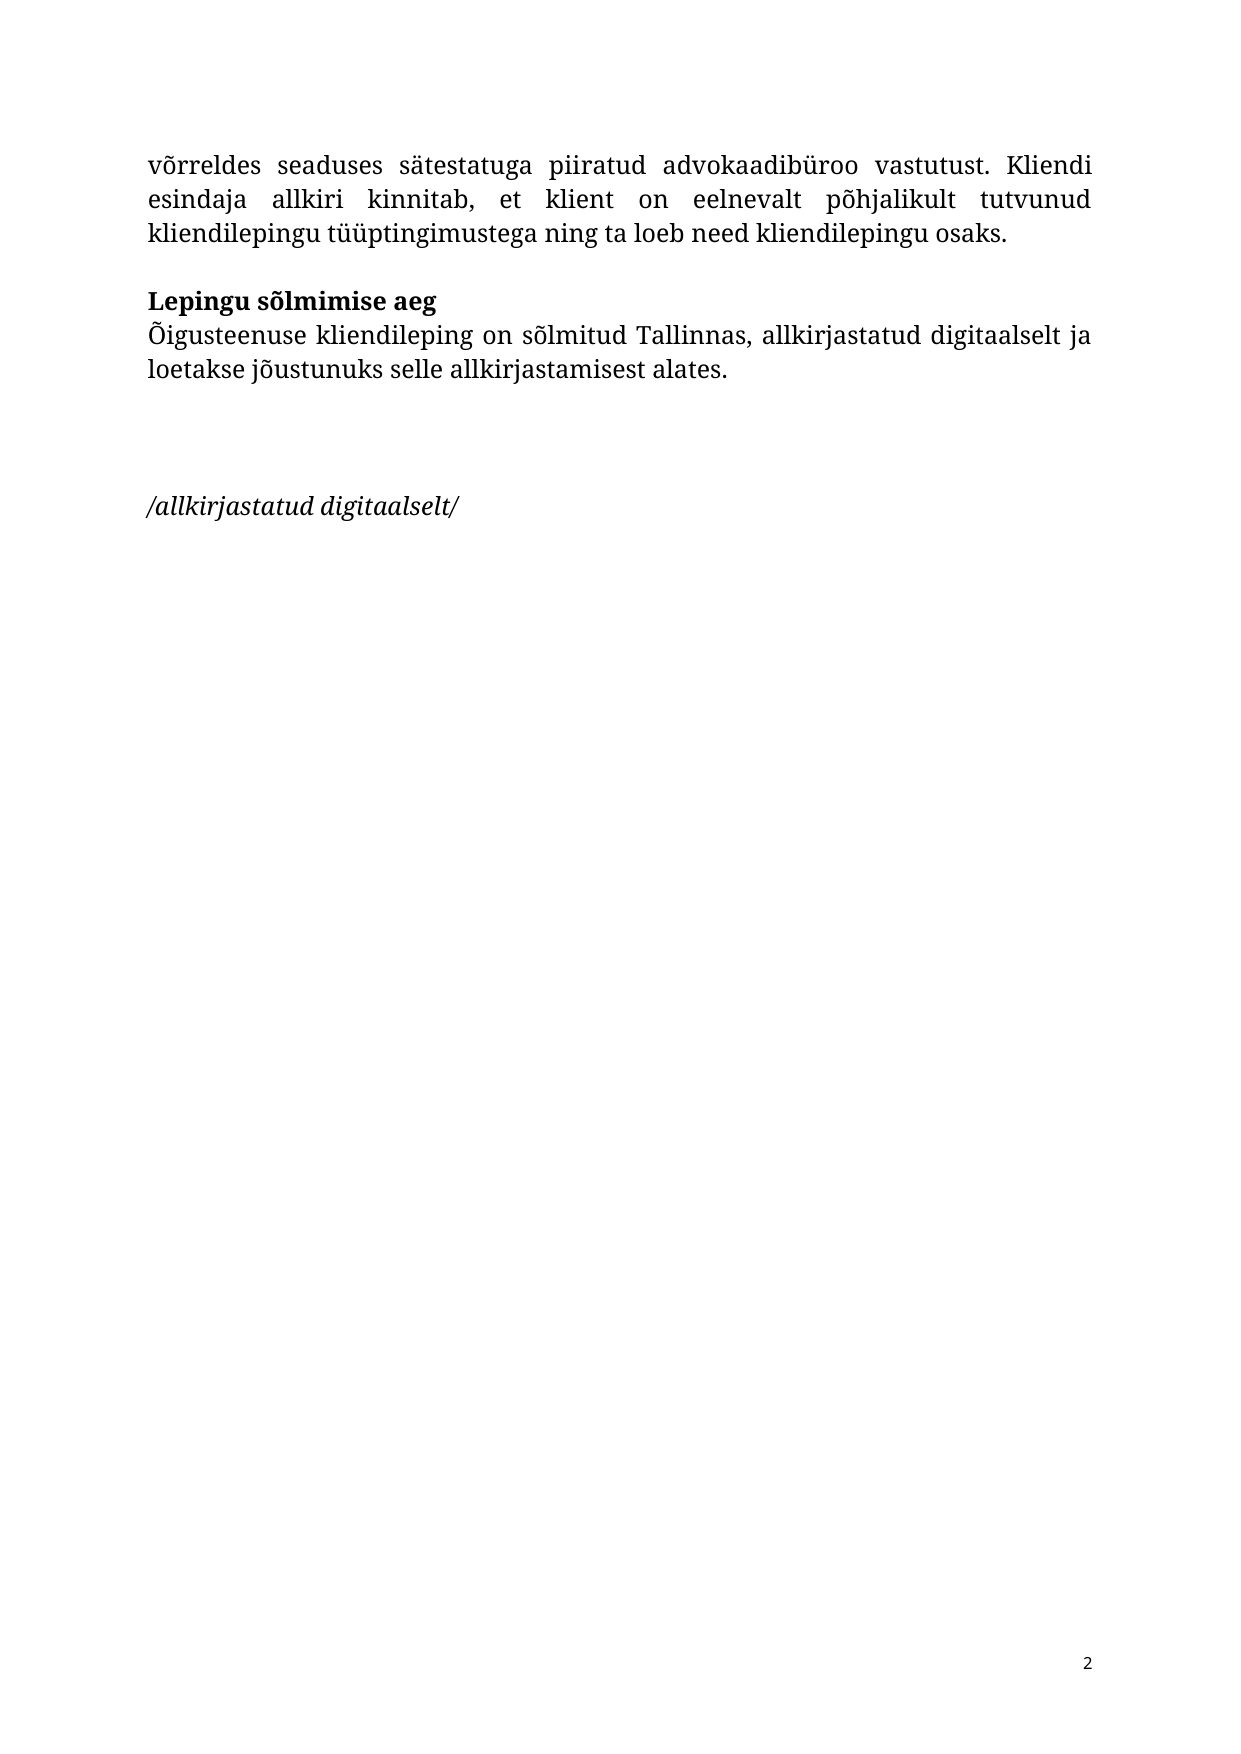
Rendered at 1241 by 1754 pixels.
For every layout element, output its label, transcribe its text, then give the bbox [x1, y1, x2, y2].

text Lepingu sõlmimise aeg [148, 284, 1093, 318]
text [148, 148, 1093, 250]
text /allkirjastatud digitaalselt/ [148, 488, 1093, 522]
text Õigusteenuse kliendileping on sõlmitud Tallinnas, allkirjastatud digitaalselt ja loetakse jõustunuks selle allkirjastamisest alates. [148, 318, 1093, 386]
